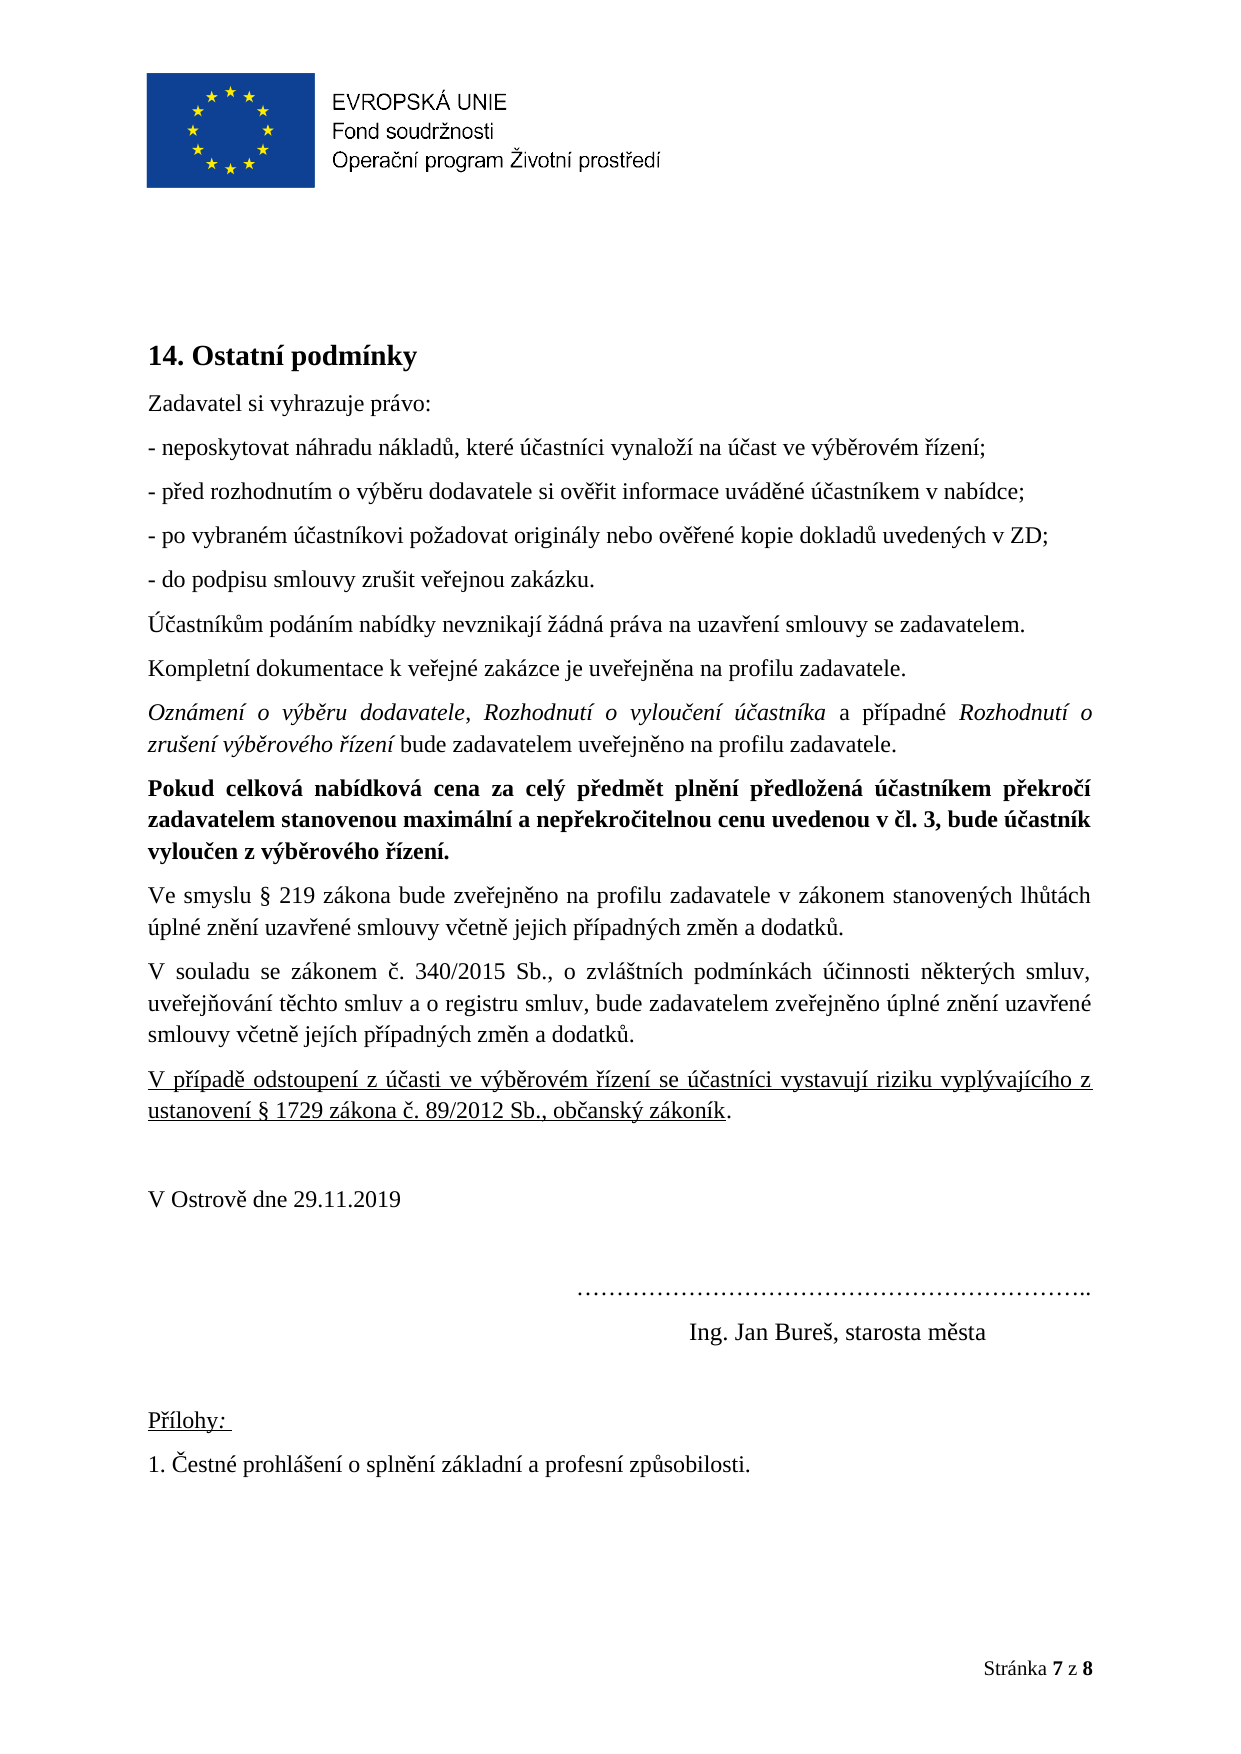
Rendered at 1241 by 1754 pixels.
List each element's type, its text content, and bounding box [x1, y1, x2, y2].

text V případě odstoupení z účasti ve výběrovém řízení se účastníci vystavují riziku vyplývajícího z ustanovení § 1729 zákona č. 89/2012 Sb., občanský zákoník. [148, 1065, 1093, 1089]
text V Ostrově dne 29.11.2019 [148, 1185, 1093, 1212]
text V souladu se zákonem č. 340/2015 Sb., o zvláštních podmínkách účinnosti některých smluv, uveřejňování těchto smluv a o registru smluv, bude zadavatelem zveřejněno úplné znění uzavřené smlouvy včetně jejích případných změn a dodatků. [148, 957, 1093, 1048]
text Přílohy: [148, 1406, 1093, 1433]
text Účastníkům podáním nabídky nevznikají žádná práva na uzavření smlouvy se zadavatelem. [148, 610, 1093, 637]
picture [141, 73, 661, 188]
text - neposkytovat náhradu nákladů, které účastníci vynaloží na účast ve výběrovém řízení; [148, 433, 1093, 461]
text Ing. Jan Bureš, starosta města [590, 1317, 1093, 1346]
text Kompletní dokumentace k veřejné zakázce je uveřejněna na profilu zadavatele. [148, 654, 1093, 681]
text - před rozhodnutím o výběru dodavatele si ověřit informace uváděné účastníkem v nabídce; [148, 477, 1093, 505]
text ……………………………………………………….. [516, 1273, 1093, 1301]
text Zadavatel si vyhrazuje právo: [148, 389, 1093, 416]
text Pokud celková nabídková cena za celý předmět plnění předložená účastníkem překročí zadavatelem stanovenou maximální a nepřekročitelnou cenu uvedenou v čl. 3, bude účastník vyloučen z výběrového řízení. [148, 774, 1093, 865]
text 1. Čestné prohlášení o splnění základní a profesní způsobilosti. [148, 1450, 1093, 1478]
text V případě odstoupení z účasti ve výběrovém řízení se účastníci vystavují riziku vyplývajícího z ustanovení § 1729 zákona č. 89/2012 Sb., občanský zákoník. [148, 1090, 1093, 1124]
text Ve smyslu § 219 zákona bude zveřejněno na profilu zadavatele v zákonem stanovených lhůtách úplné znění uzavřené smlouvy včetně jejich případných změn a dodatků. [148, 881, 1093, 941]
text Oznámení o výběru dodavatele, Rozhodnutí o vyloučení účastníka a případné Rozhodnutí o zrušení výběrového řízení bude zadavatelem uveřejněno na profilu zadavatele. [148, 698, 1093, 757]
text - po vybraném účastníkovi požadovat originály nebo ověřené kopie dokladů uvedených v ZD; [148, 521, 1093, 549]
text - do podpisu smlouvy zrušit veřejnou zakázku. [148, 566, 1093, 593]
text 14. Ostatní podmínky [148, 338, 1093, 371]
